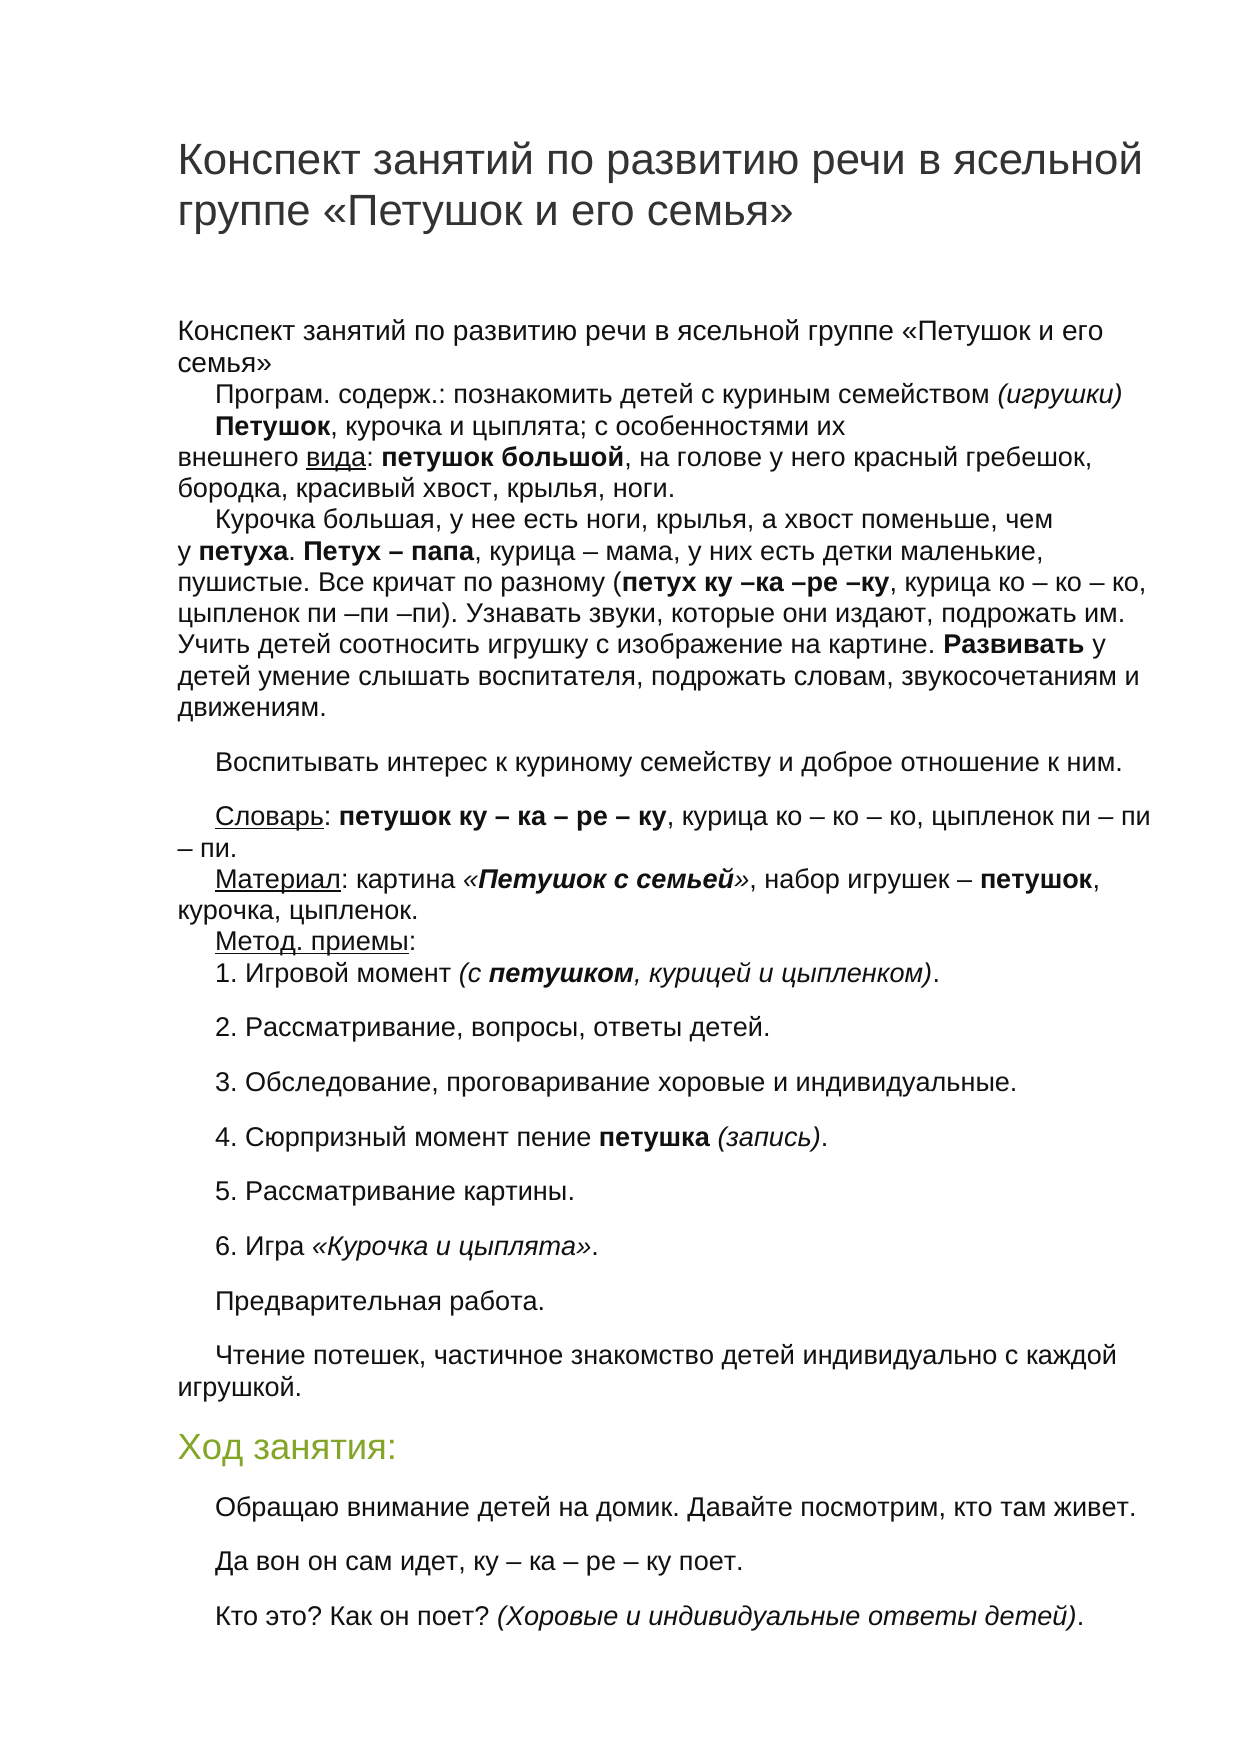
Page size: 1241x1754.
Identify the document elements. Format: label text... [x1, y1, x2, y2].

text 3. Обследование, проговаривание хоровые и индивидуальные. [177, 1066, 1152, 1097]
text Ход занятия: [177, 1425, 1152, 1467]
text 5. Рассматривание картины. [177, 1175, 1152, 1207]
text 2. Рассматривание, вопросы, ответы детей. [177, 1011, 1152, 1042]
text Курочка большая, у нее есть ноги, крылья, а хвост поменьше, чем у петуха. Петух – папа, курица – мама, у них есть детки маленькие, пушистые. Все кричат по разному (петух ку –ка –ре –ку, курица ко – ко – ко, цыпленок пи –пи –пи). Узнавать звуки, которые они издают, подрожать им. Учить детей соотносить игрушку с изображение на картине. Развивать у детей умение слышать воспитателя, подрожать словам, звукосочетаниям и движениям. [177, 503, 1152, 722]
text 4. Сюрпризный момент пение петушка (запись). [177, 1121, 1152, 1152]
text Воспитывать интерес к куриному семейству и доброе отношение к ним. [177, 746, 1152, 777]
text 6. Игра «Курочка и цыплята». [177, 1230, 1152, 1261]
text Чтение потешек, частичное знакомство детей индивидуально с каждой игрушкой. [177, 1339, 1152, 1402]
text Словарь: петушок ку – ка – ре – ку, курица ко – ко – ко, цыпленок пи – пи – пи. [177, 800, 1152, 863]
text Да вон он сам идет, ку – ка – ре – ку поет. [177, 1545, 1152, 1577]
text Метод. приемы: [177, 925, 1152, 957]
text Обращаю внимание детей на домик. Давайте посмотрим, кто там живет. [177, 1491, 1152, 1522]
text Материал: картина «Петушок с семьей», набор игрушек – петушок, курочка, цыпленок. [177, 863, 1152, 925]
text Конспект занятий по развитию речи в ясельной группе «Петушок и его семья» [177, 281, 1152, 378]
text Предварительная работа. [177, 1285, 1152, 1316]
text Конспект занятий по развитию речи в ясельной группе «Петушок и его семья» [177, 134, 1152, 234]
text Програм. содерж.: познакомить детей с куриным семейством (игрушки) [177, 378, 1152, 410]
text Кто это? Как он поет? (Хоровые и индивидуальные ответы детей). [177, 1600, 1152, 1631]
text Петушок, курочка и цыплята; с особенностями их внешнего вида: петушок большой, на голове у него красный гребешок, бородка, красивый хвост, крылья, ноги. [177, 410, 1152, 503]
text 1. Игровой момент (с петушком, курицей и цыпленком). [177, 957, 1152, 988]
